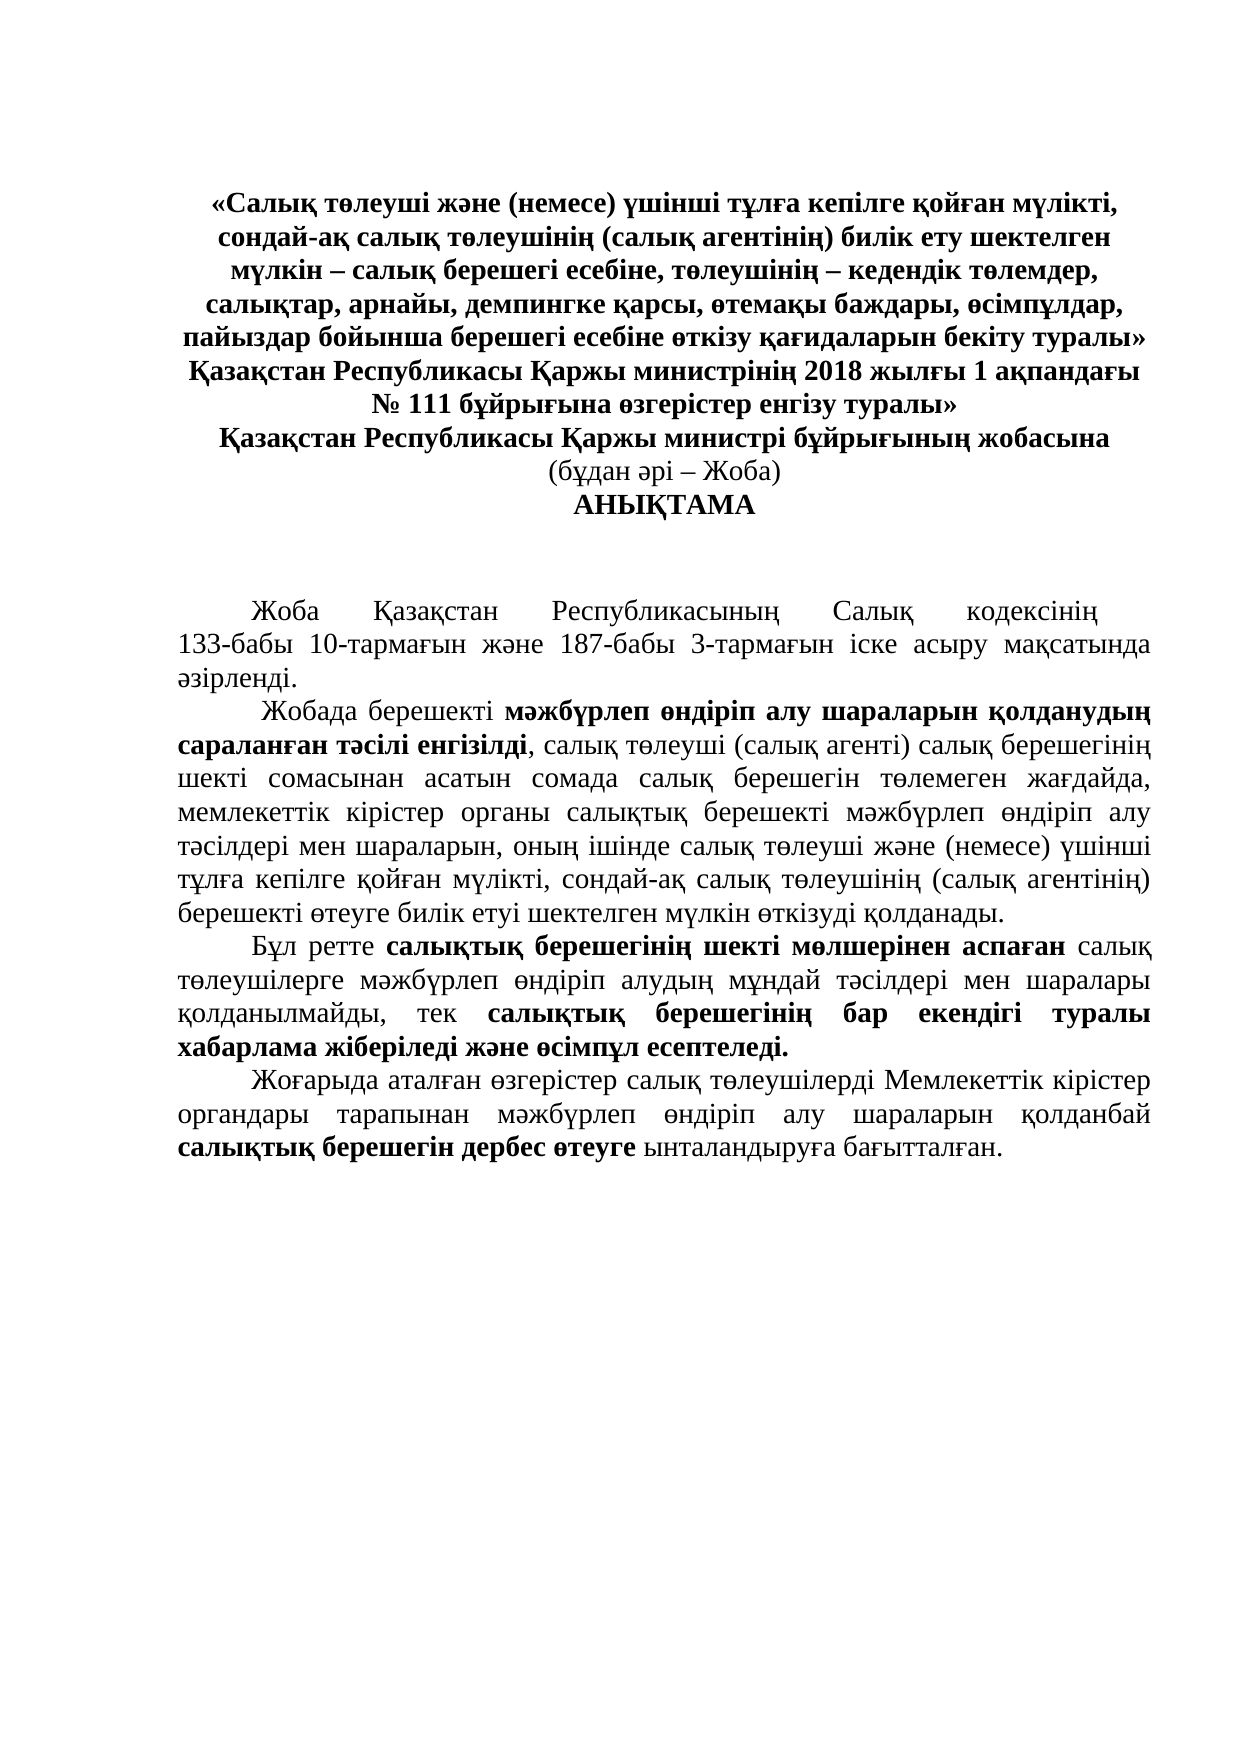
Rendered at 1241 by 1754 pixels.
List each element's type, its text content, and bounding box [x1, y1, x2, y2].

text Жоғарыда аталған өзгерістер салық төлеушілерді Мемлекеттік кірістер органдары тарапынан мəжбүрлеп өндіріп алу шараларын қолданбай салықтық берешегін дербес өтеуге ынталандыруға бағытталған. [177, 1062, 1152, 1163]
text Жоба Қазақстан Республикасының Салық кодексінің 133-бабы 10-тармағын және 187-бабы 3-тармағын іске асыру мақсатында әзірленді. [177, 593, 1152, 693]
text Жобада берешекті мәжбүрлеп өндіріп алу шараларын қолданудың сараланған тәсілі енгізілді, салық төлеуші (салық агенті) салық берешегінің шекті сомасынан асатын сомада салық берешегін төлемеген жағдайда, мемлекеттік кірістер органы салықтық берешекті мəжбүрлеп өндіріп алу тәсілдері мен шараларын, оның ішінде салық төлеуші ​​және (немесе) үшінші тұлға кепілге қойған мүлікті, сондай-ақ салық төлеушінің (салық агентінің) берешекті өтеуге билік етуі шектелген мүлкін өткізуді қолданады. [177, 693, 1152, 928]
text АНЫҚТАМА [177, 487, 1152, 521]
text Бұл ретте салықтық берешегінің шекті мөлшерінен аспаған салық төлеушілерге мəжбүрлеп өндіріп алудың мұндай тəсілдері мен шаралары қолданылмайды, тек салықтық берешегінің бар екендігі туралы хабарлама жіберіледі жəне өсімпұл есептеледі. [177, 928, 1152, 1062]
text Қазақстан Республикасы Қаржы министрінің 2018 жылғы 1 ақпандағы № 111 бұйрығына өзгерістер енгізу туралы» [177, 353, 1152, 420]
text «Салық төлеуші және (немесе) үшінші тұлға кепілге қойған мүлікті, сондай-ақ салық төлеушінің (салық агентінің) билік ету шектелген мүлкін – салық берешегі есебіне, төлеушінің – кедендік төлемдер, салықтар, арнайы, демпингке қарсы, өтемақы баждары, өсімпұлдар, пайыздар бойынша берешегі есебіне өткізу қағидаларын бекіту туралы» [177, 185, 1152, 353]
text Қазақстан Республикасы Қаржы министрі бұйрығының жобасына (бұдан әрі – Жоба) [177, 420, 1152, 487]
